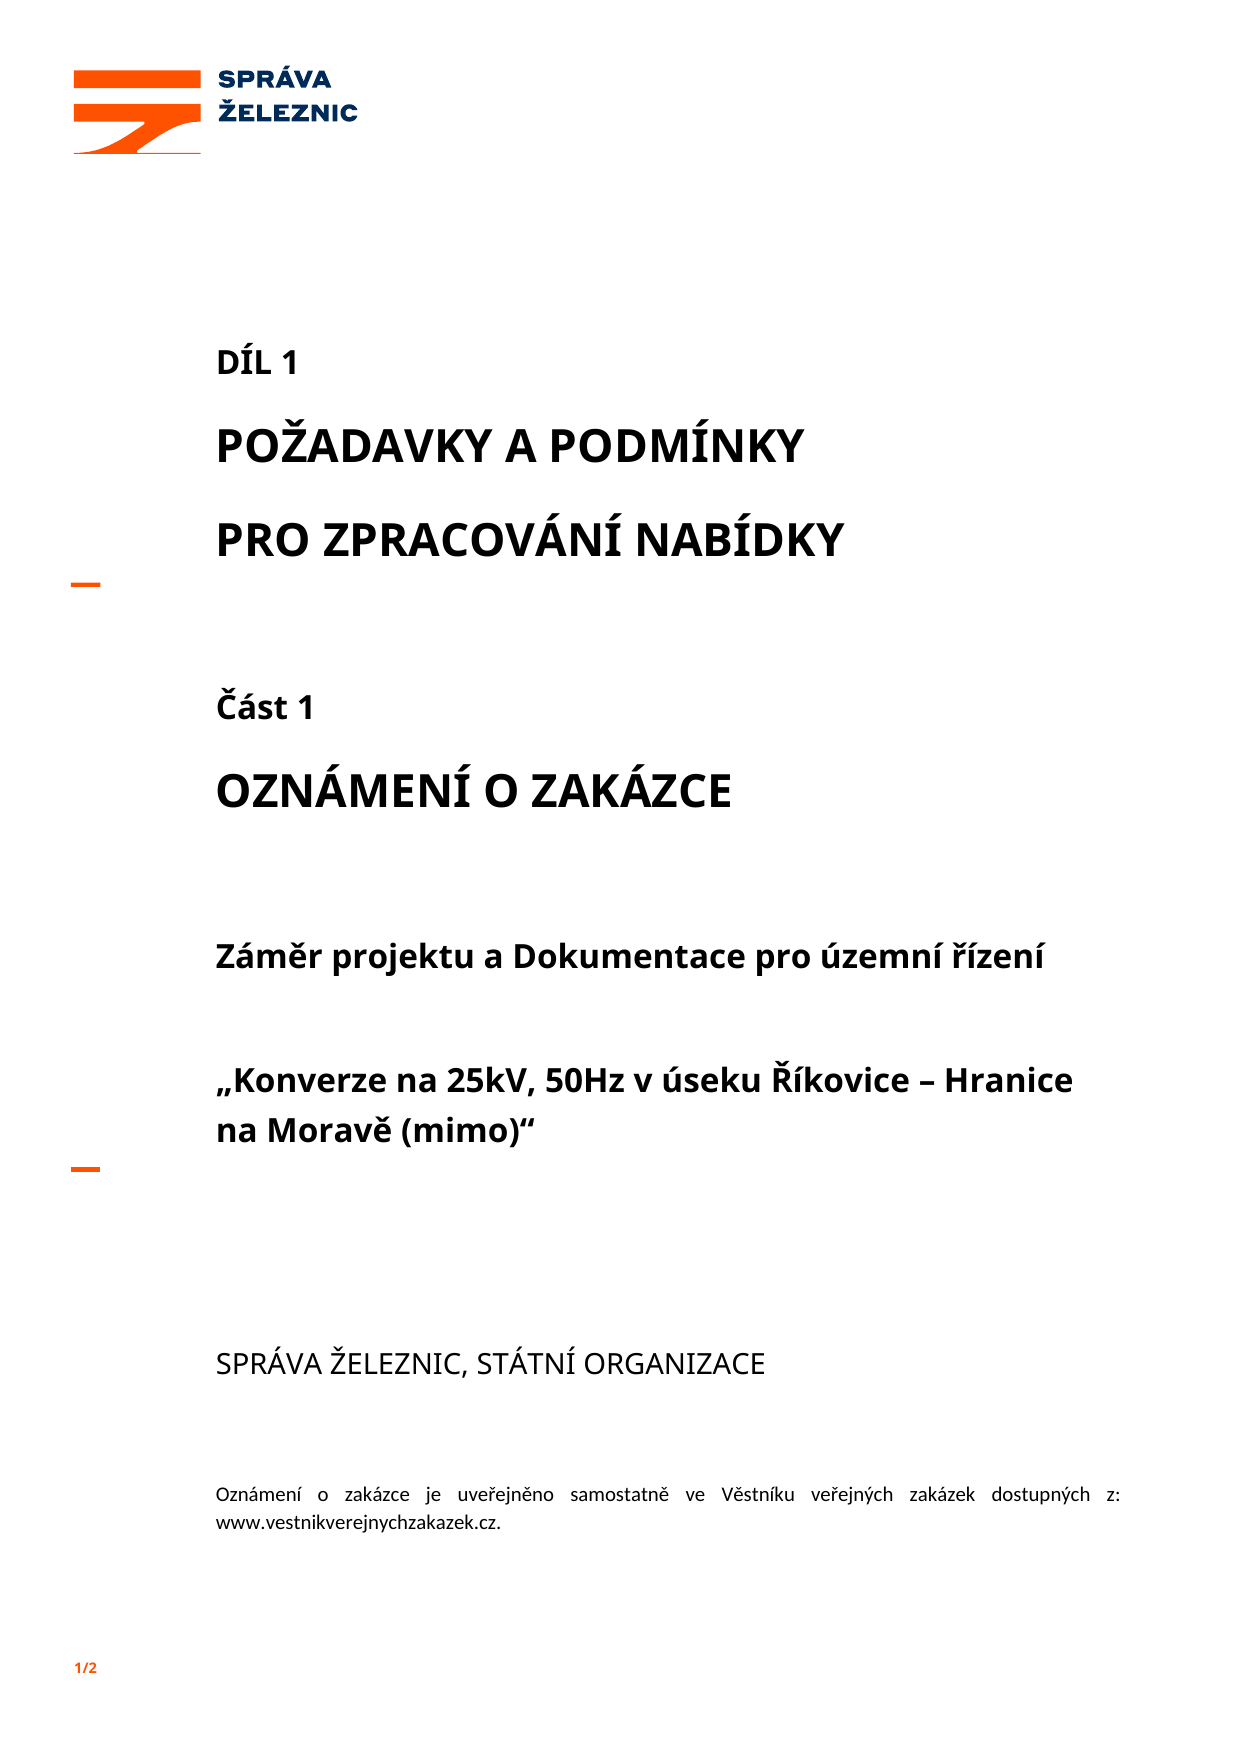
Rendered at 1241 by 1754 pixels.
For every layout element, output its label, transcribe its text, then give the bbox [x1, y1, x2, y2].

text OZNÁMENÍ O ZAKÁZCE [216, 759, 1122, 821]
text DÍL 1 [216, 339, 1122, 384]
text PRO ZPRACOVÁNÍ NABÍDKY [216, 507, 1122, 570]
text POŽADAVKY A PODMÍNKY [216, 414, 1122, 476]
text „Konverze na 25kV, 50Hz v úseku Říkovice – Hranice na Moravě (mimo)“ [216, 1057, 1122, 1152]
text Část 1 [216, 684, 1122, 729]
text Záměr projektu a Dokumentace pro územní řízení [216, 933, 1122, 978]
text SPRÁVA ŽELEZNIC, STÁTNÍ ORGANIZACE [216, 1344, 1122, 1383]
text Oznámení o zakázce je uveřejněno samostatně ve Věstníku veřejných zakázek dostupných z: www.vestnikverejnychzakazek.cz. [216, 1481, 1122, 1534]
